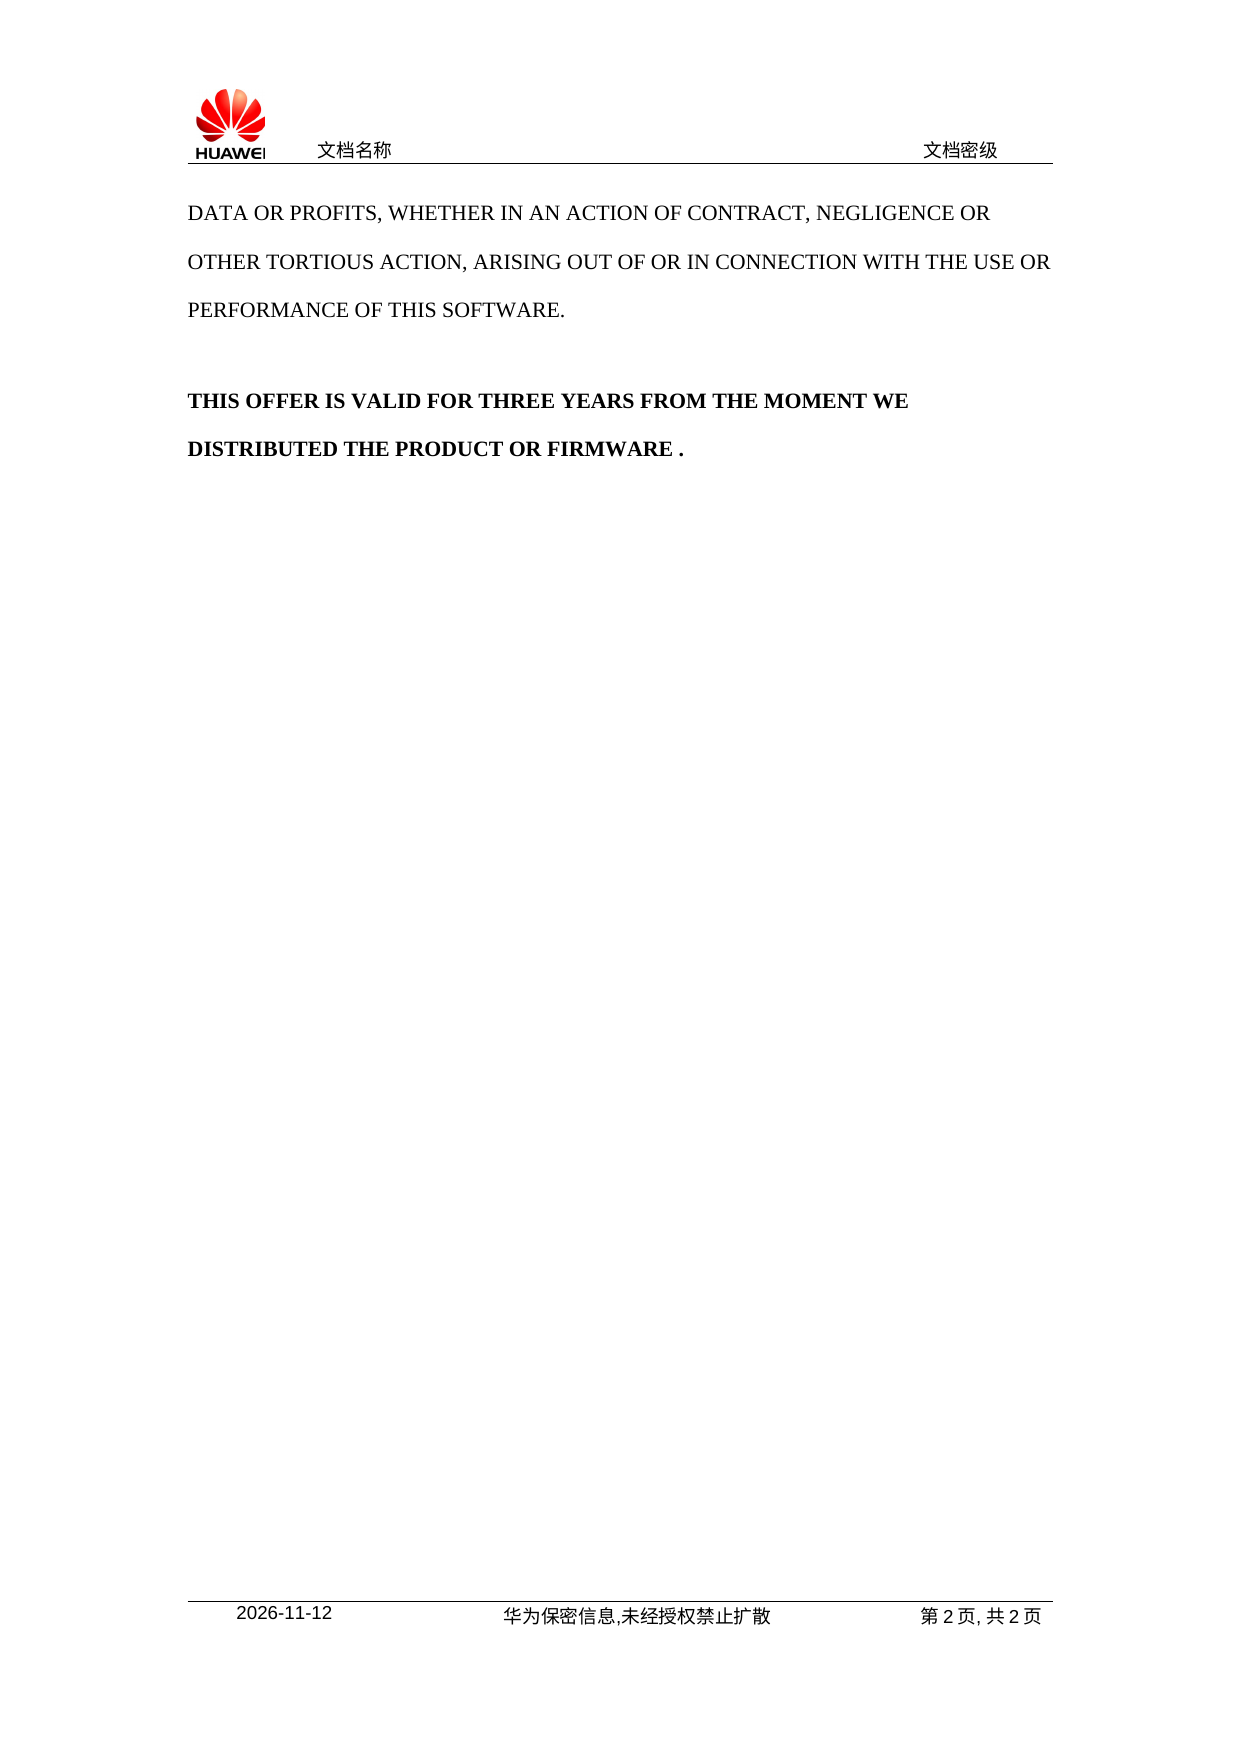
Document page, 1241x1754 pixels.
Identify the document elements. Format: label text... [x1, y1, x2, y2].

text This offer is valid for three years from the moment we distributed the product or firmware . [187, 384, 1053, 465]
picture [196, 89, 265, 159]
